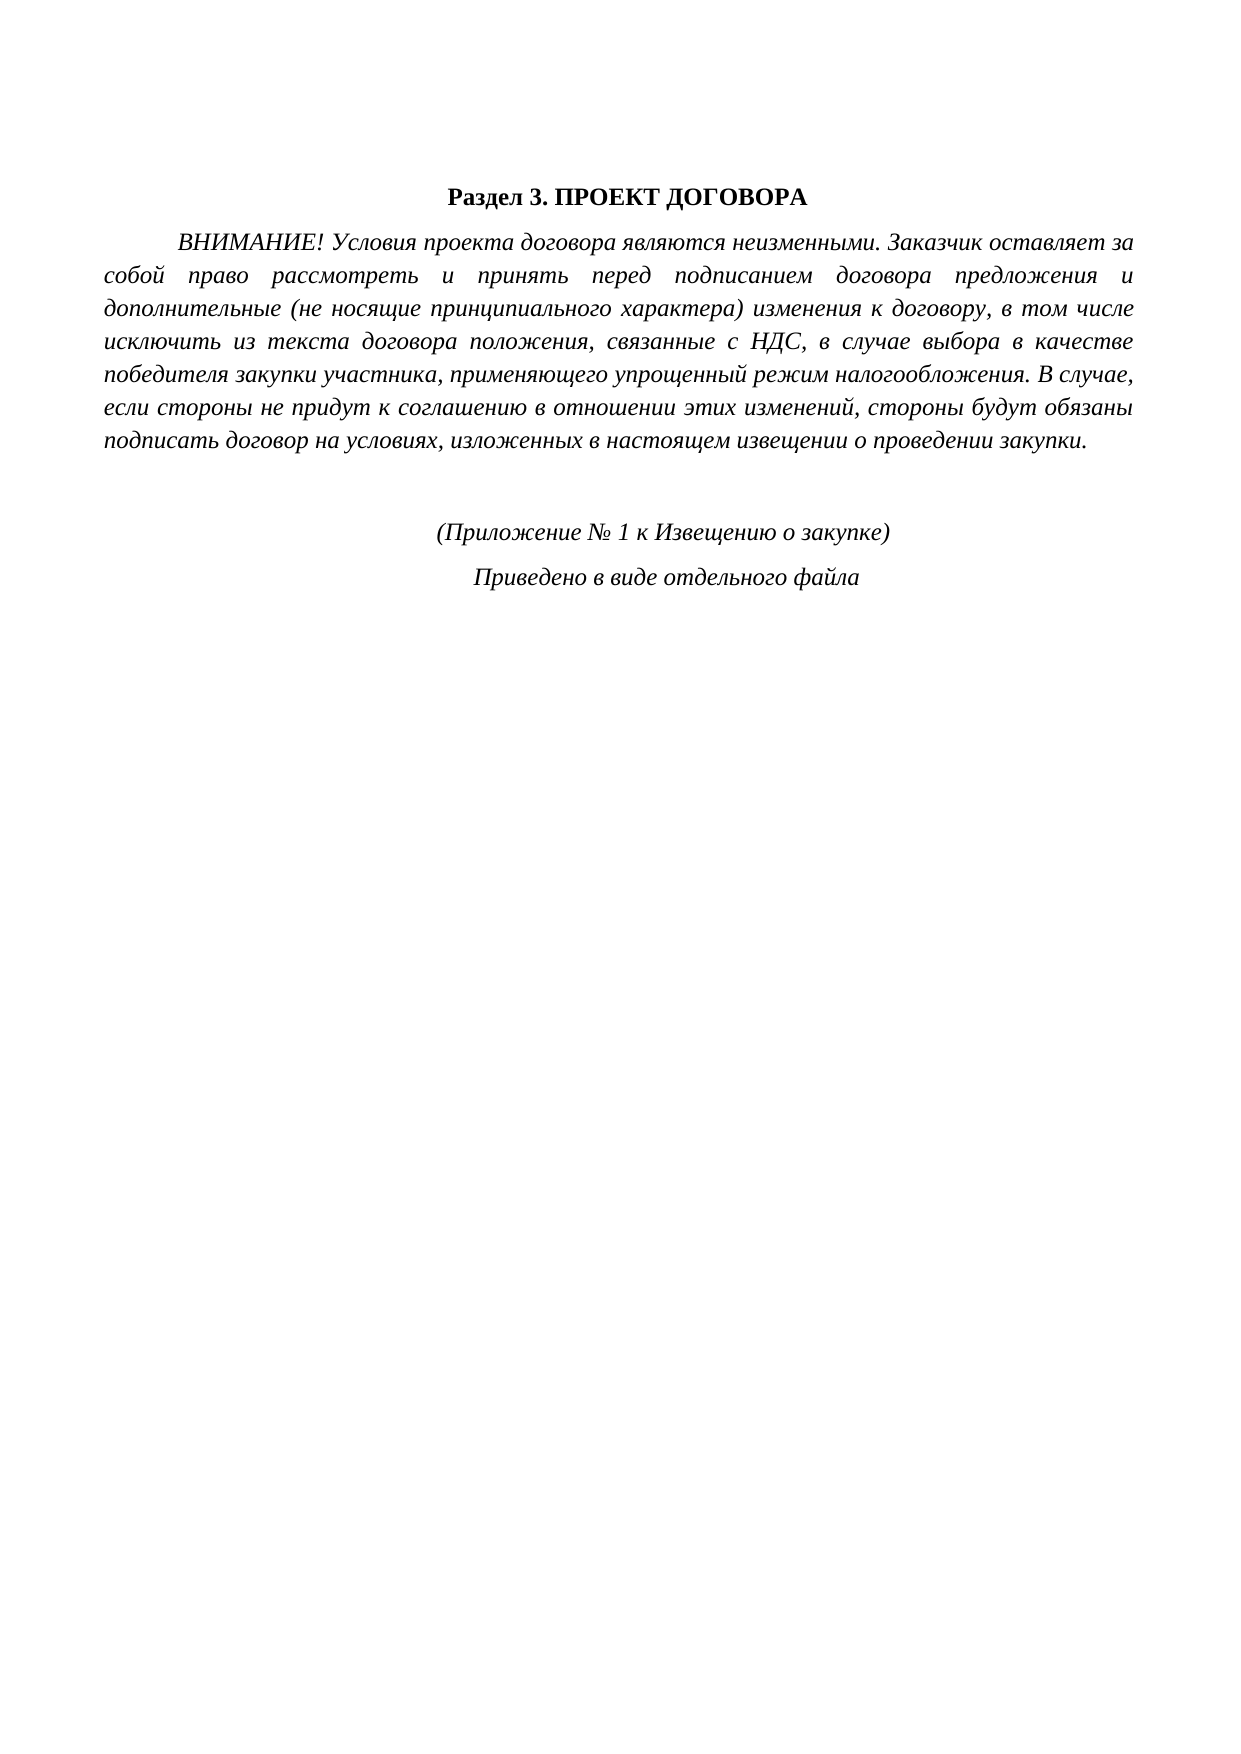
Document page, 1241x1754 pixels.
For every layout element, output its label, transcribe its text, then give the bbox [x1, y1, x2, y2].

text (Приложение № 1 к Извещению о закупке) [103, 517, 1152, 545]
text Раздел 3. ПРОЕКТ ДОГОВОРА [103, 182, 1152, 211]
text ВНИМАНИЕ! Условия проекта договора являются неизменными. Заказчик оставляет за собой право рассмотреть и принять перед подписанием договора предложения и дополнительные (не носящие принципиального характера) изменения к договору, в том числе исключить из текста договора положения, связанные с НДС, в случае выбора в качестве победителя закупки участника, применяющего упрощенный режим налогообложения. В случае, если стороны не придут к соглашению в отношении этих изменений, стороны будут обязаны подписать договор на условиях, изложенных в настоящем извещении о проведении закупки. [103, 227, 1137, 454]
text Приведено в виде отдельного файла [103, 562, 1152, 591]
